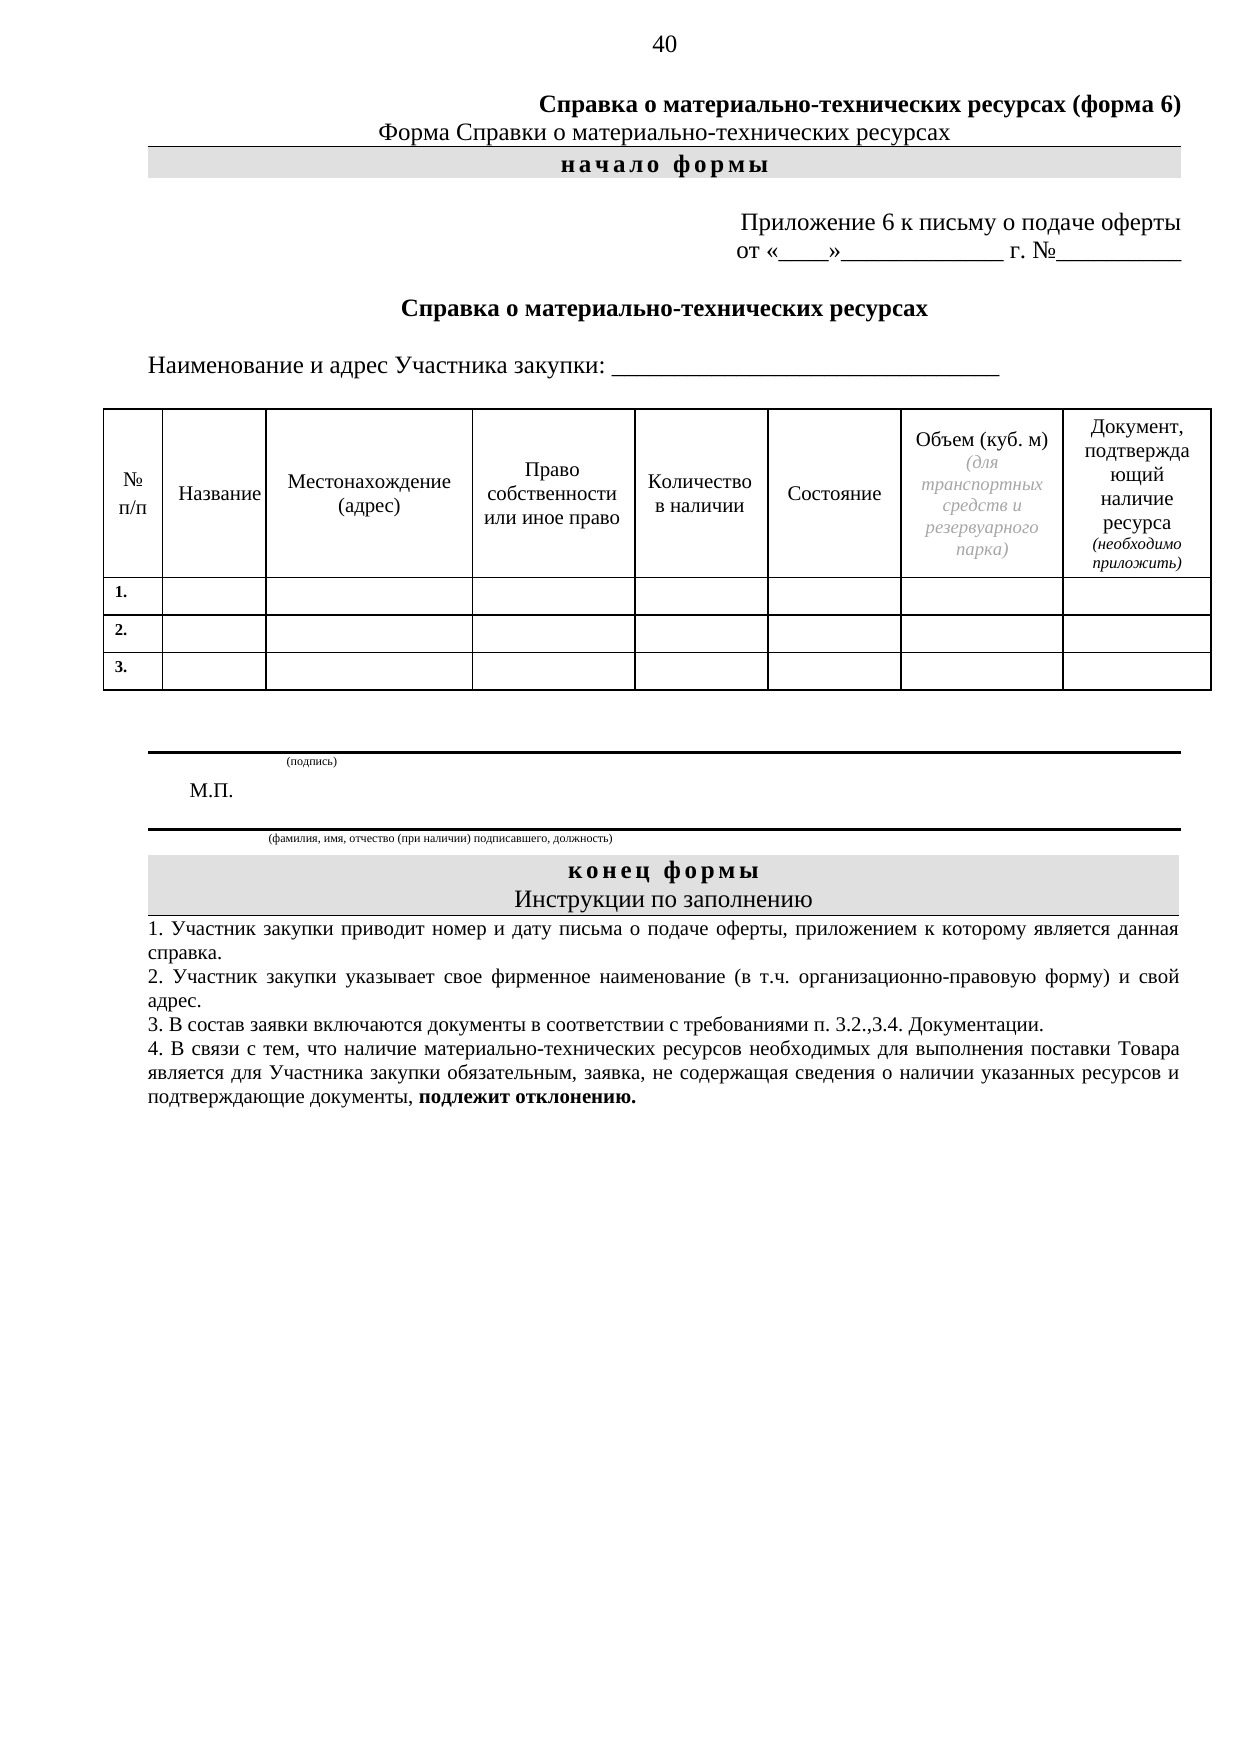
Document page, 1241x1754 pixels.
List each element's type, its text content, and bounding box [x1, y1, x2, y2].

text (фамилия, имя, отчество (при наличии) подписавшего, должность) [148, 831, 1181, 855]
table_cell [636, 578, 767, 614]
table_cell [267, 578, 472, 614]
text Наименование и адрес Участника закупки: _______________________________ [148, 351, 1181, 379]
text 1. Участник закупки приводит номер и дату письма о подаче оферты, приложением к которому является данная справка. [148, 916, 1181, 964]
text Форма Справки о материально-технических ресурсах [148, 117, 1181, 146]
text (подпись) [148, 754, 1181, 778]
table_header Документ, подтверждающий наличие ресурса (необходимо приложить) [1064, 410, 1210, 577]
text Инструкции по заполнению [148, 884, 1179, 915]
table_cell [163, 653, 265, 689]
table_cell [1064, 653, 1210, 689]
table_cell [902, 653, 1062, 689]
text 4. В связи с тем, что наличие материально-технических ресурсов необходимых для выполнения поставки Товара является для Участника закупки обязательным, заявка, не содержащая сведения о наличии указанных ресурсов и подтверждающие документы, подлежит отклонению. [148, 1036, 1181, 1108]
table_cell [163, 578, 265, 614]
text 3. В состав заявки включаются документы в соответствии с требованиями п. 3.2.,3.4. Документации. [148, 1012, 1181, 1036]
table_cell [1064, 616, 1210, 652]
text начало формы [148, 147, 1181, 178]
table_header Количество в наличии [636, 410, 767, 577]
table_header Объем (куб. м) (для транспортных средств и резервуарного парка) [902, 410, 1062, 577]
table_header Местонахождение (адрес) [267, 410, 472, 577]
table_cell [267, 653, 472, 689]
text Справка о материально-технических ресурсах [148, 293, 1181, 322]
text М.П. [148, 778, 1181, 802]
table_cell [769, 653, 900, 689]
table_cell [473, 616, 634, 652]
table_cell [473, 653, 634, 689]
table_cell [104, 578, 162, 614]
table_header Состояние [769, 410, 900, 577]
table_cell [163, 616, 265, 652]
text Приложение 6 к письму о подаче оферты от «____»_____________ г. №__________ [148, 207, 1181, 264]
table_cell [636, 616, 767, 652]
table_header Право собственности или иное право [473, 410, 634, 577]
table_header № п/п [104, 410, 162, 577]
table_cell [267, 616, 472, 652]
table_header Название [163, 410, 265, 577]
text Справка о материально-технических ресурсах (форма 6) [148, 89, 1181, 117]
table_cell [769, 578, 900, 614]
table_cell [769, 616, 900, 652]
text конец формы [148, 855, 1179, 884]
table_cell [473, 578, 634, 614]
table_cell [636, 653, 767, 689]
table_cell [1064, 578, 1210, 614]
table_cell [902, 616, 1062, 652]
table_cell [104, 616, 162, 652]
table_cell [104, 653, 162, 689]
text 2. Участник закупки указывает свое фирменное наименование (в т.ч. организационно-правовую форму) и свой адрес. [148, 964, 1181, 1012]
table_cell [902, 578, 1062, 614]
